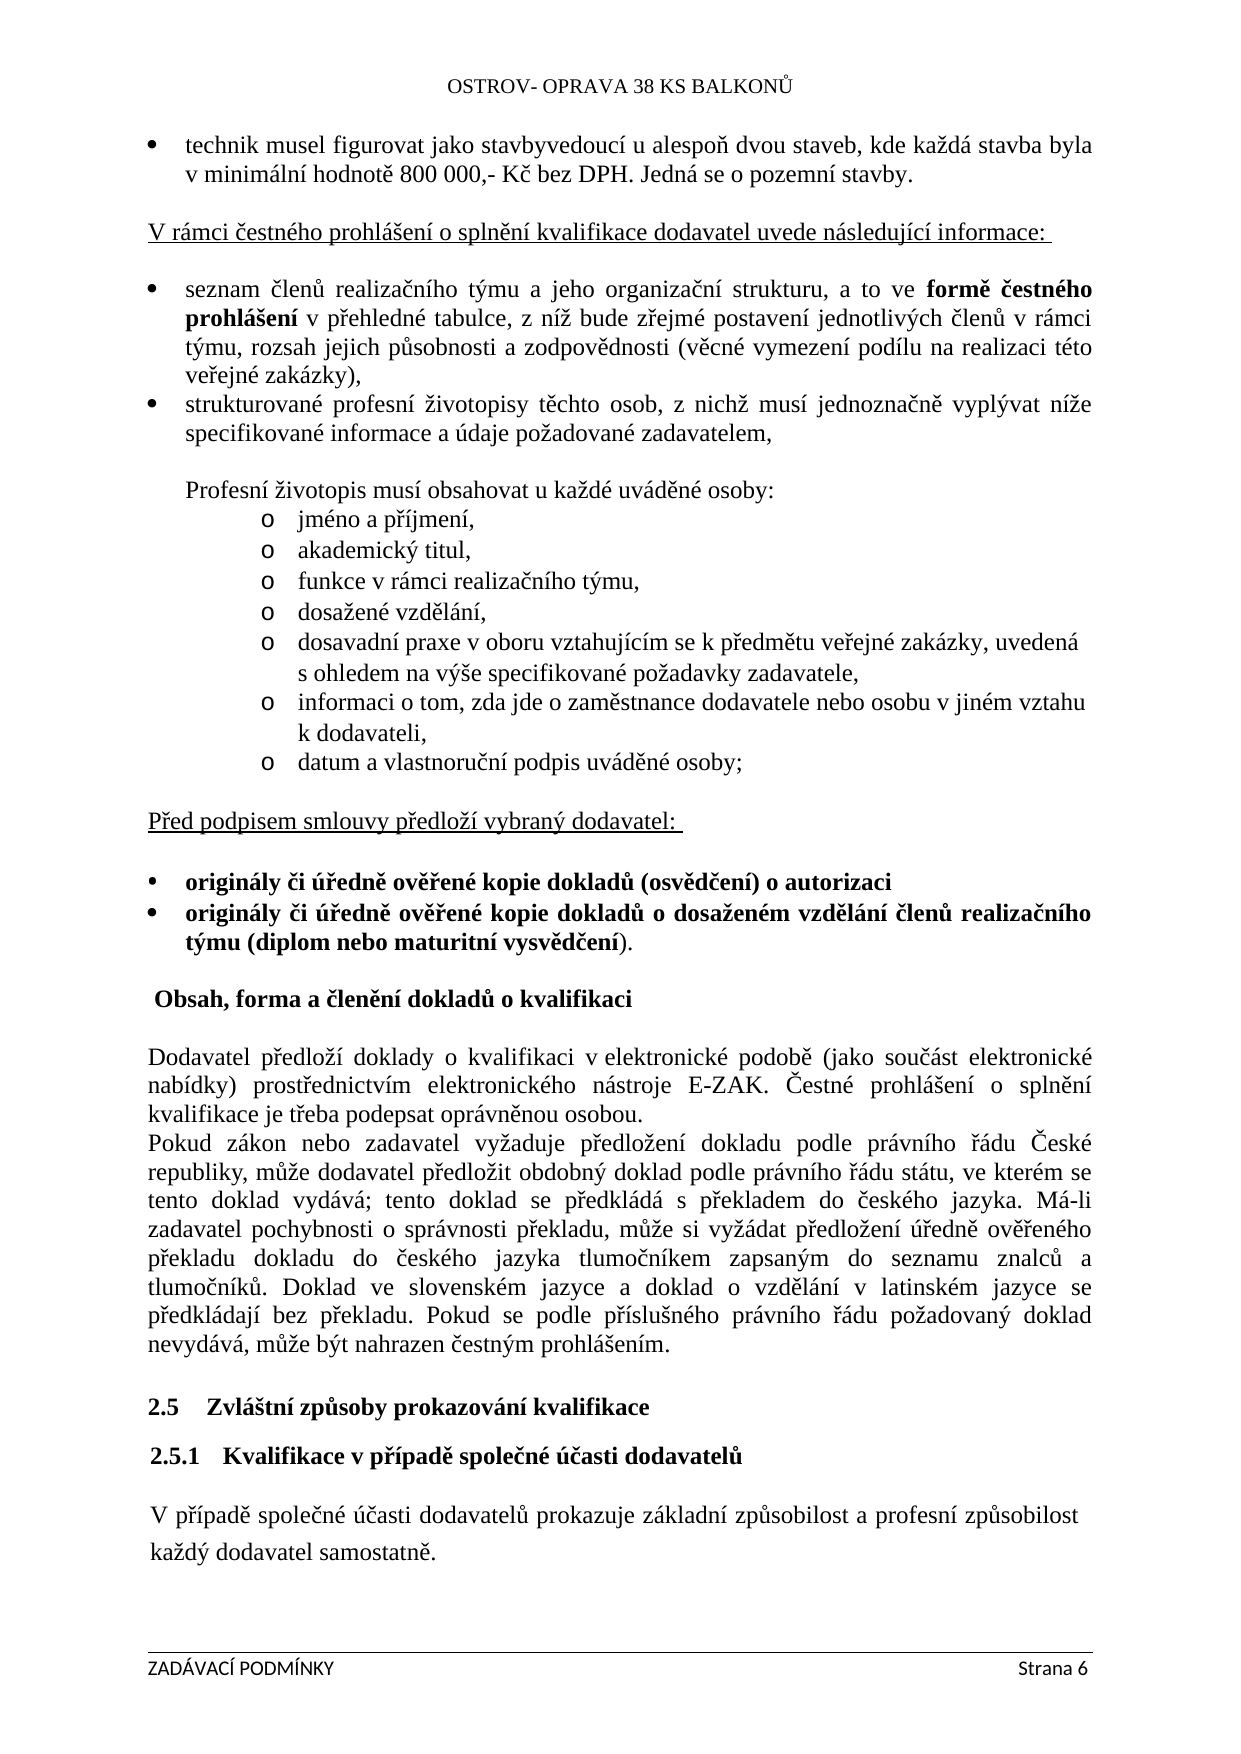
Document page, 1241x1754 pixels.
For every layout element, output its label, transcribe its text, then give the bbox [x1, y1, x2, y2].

list informaci o tom, zda jde o zaměstnance dodavatele nebo osobu v jiném vztahu k dodavateli, [260, 687, 1093, 747]
list datum a vlastnoruční podpis uváděné osoby; [260, 747, 1093, 777]
list dosažené vzdělání, [260, 597, 1093, 627]
text V rámci čestného prohlášení o splnění kvalifikace dodavatel uvede následující informace: [148, 217, 1093, 245]
list akademický titul, [260, 535, 1093, 566]
text Obsah, forma a členění dokladů o kvalifikaci [148, 984, 1093, 1013]
list strukturované profesní životopisy těchto osob, z nichž musí jednoznačně vyplývat níže specifikované informace a údaje požadované zadavatelem, [148, 389, 1093, 447]
text 2.5.1 Kvalifikace v případě společné účasti dodavatelů [150, 1441, 1093, 1470]
list seznam členů realizačního týmu a jeho organizační strukturu, a to ve formě čestného prohlášení v přehledné tabulce, z níž bude zřejmé postavení jednotlivých členů v rámci týmu, rozsah jejich působnosti a zodpovědnosti (věcné vymezení podílu na realizaci této veřejné zakázky), [148, 274, 1093, 389]
list dosavadní praxe v oboru vztahujícím se k předmětu veřejné zakázky, uvedená s ohledem na výše specifikované požadavky zadavatele, [260, 627, 1093, 687]
text 2.5 Zvláštní způsoby prokazování kvalifikace [148, 1392, 1093, 1420]
list funkce v rámci realizačního týmu, [260, 566, 1093, 597]
text Před podpisem smlouvy předloží vybraný dodavatel: [148, 806, 1093, 835]
list technik musel figurovat jako stavbyvedoucí u alespoň dvou staveb, kde každá stavba byla v minimální hodnotě 800 000,- Kč bez DPH. Jedná se o pozemní stavby. [148, 130, 1093, 188]
list originály či úředně ověřené kopie dokladů (osvědčení) o autorizaci [148, 864, 1093, 898]
text Pokud zákon nebo zadavatel vyžaduje předložení dokladu podle právního řádu České republiky, může dodavatel předložit obdobný doklad podle právního řádu státu, ve kterém se tento doklad vydává; tento doklad se předkládá s překladem do českého jazyka. Má-li zadavatel pochybnosti o správnosti překladu, může si vyžádat předložení úředně ověřeného překladu dokladu do českého jazyka tlumočníkem zapsaným do seznamu znalců a tlumočníků. Doklad ve slovenském jazyce a doklad o vzdělání v latinském jazyce se předkládají bez překladu. Pokud se podle příslušného právního řádu požadovaný doklad nevydává, může být nahrazen čestným prohlášením. [148, 1128, 1093, 1358]
list jméno a příjmení, [260, 504, 1093, 535]
text V případě společné účasti dodavatelů prokazuje základní způsobilost a profesní způsobilost každý dodavatel samostatně. [150, 1500, 1079, 1566]
text Profesní životopis musí obsahovat u každé uváděné osoby: [148, 475, 1093, 504]
list originály či úředně ověřené kopie dokladů o dosaženém vzdělání členů realizačního týmu (diplom nebo maturitní vysvědčení). [148, 898, 1093, 955]
text Dodavatel předloží doklady o kvalifikaci v elektronické podobě (jako součást elektronické nabídky) prostřednictvím elektronického nástroje E-ZAK. Čestné prohlášení o splnění kvalifikace je třeba podepsat oprávněnou osobou. [148, 1042, 1093, 1128]
